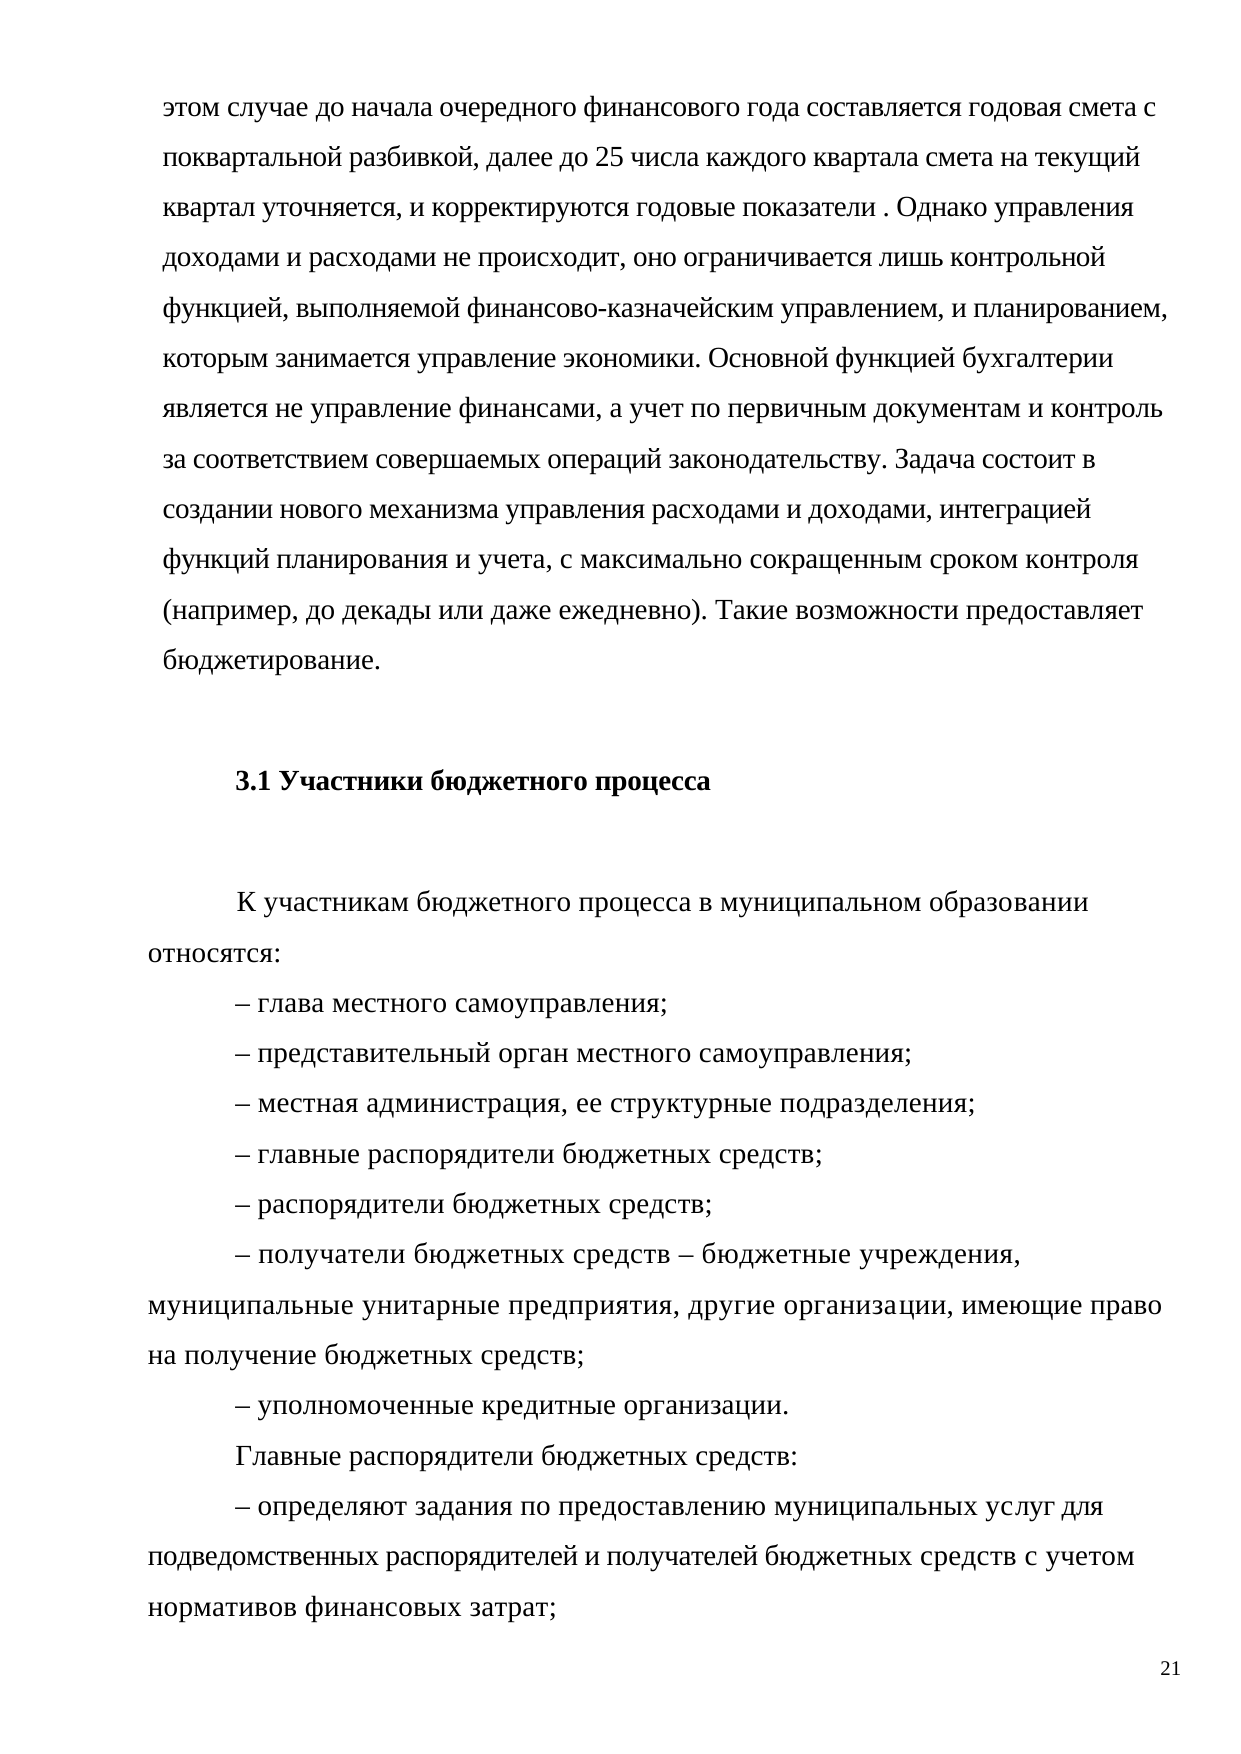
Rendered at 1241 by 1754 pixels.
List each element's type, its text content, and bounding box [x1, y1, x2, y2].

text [162, 89, 1181, 676]
text – получатели бюджетных средств – бюджетные учреждения, муниципальные унитарные предприятия, другие организации, имеющие право на получение бюджетных средств; [148, 1237, 1181, 1371]
text – местная администрация, ее структурные подразделения; [148, 1086, 1181, 1119]
text – распорядители бюджетных средств; [148, 1186, 1181, 1220]
text – определяют задания по предоставлению муниципальных услуг для подведомственных распорядителей и получателей бюджетных средств с учетом нормативов финансовых затрат; [148, 1488, 1181, 1622]
text – главные распорядители бюджетных средств; [148, 1136, 1181, 1169]
text Главные распорядители бюджетных средств: [148, 1438, 1013, 1471]
text – представительный орган местного самоуправления; [148, 1035, 1181, 1069]
text – уполномоченные кредитные организации. [148, 1387, 1013, 1421]
text К участникам бюджетного процесса в муниципальном образовании относятся: [148, 884, 1181, 968]
text 3.1 Участники бюджетного процесса [148, 763, 1181, 797]
text – глава местного самоуправления; [148, 985, 1181, 1018]
